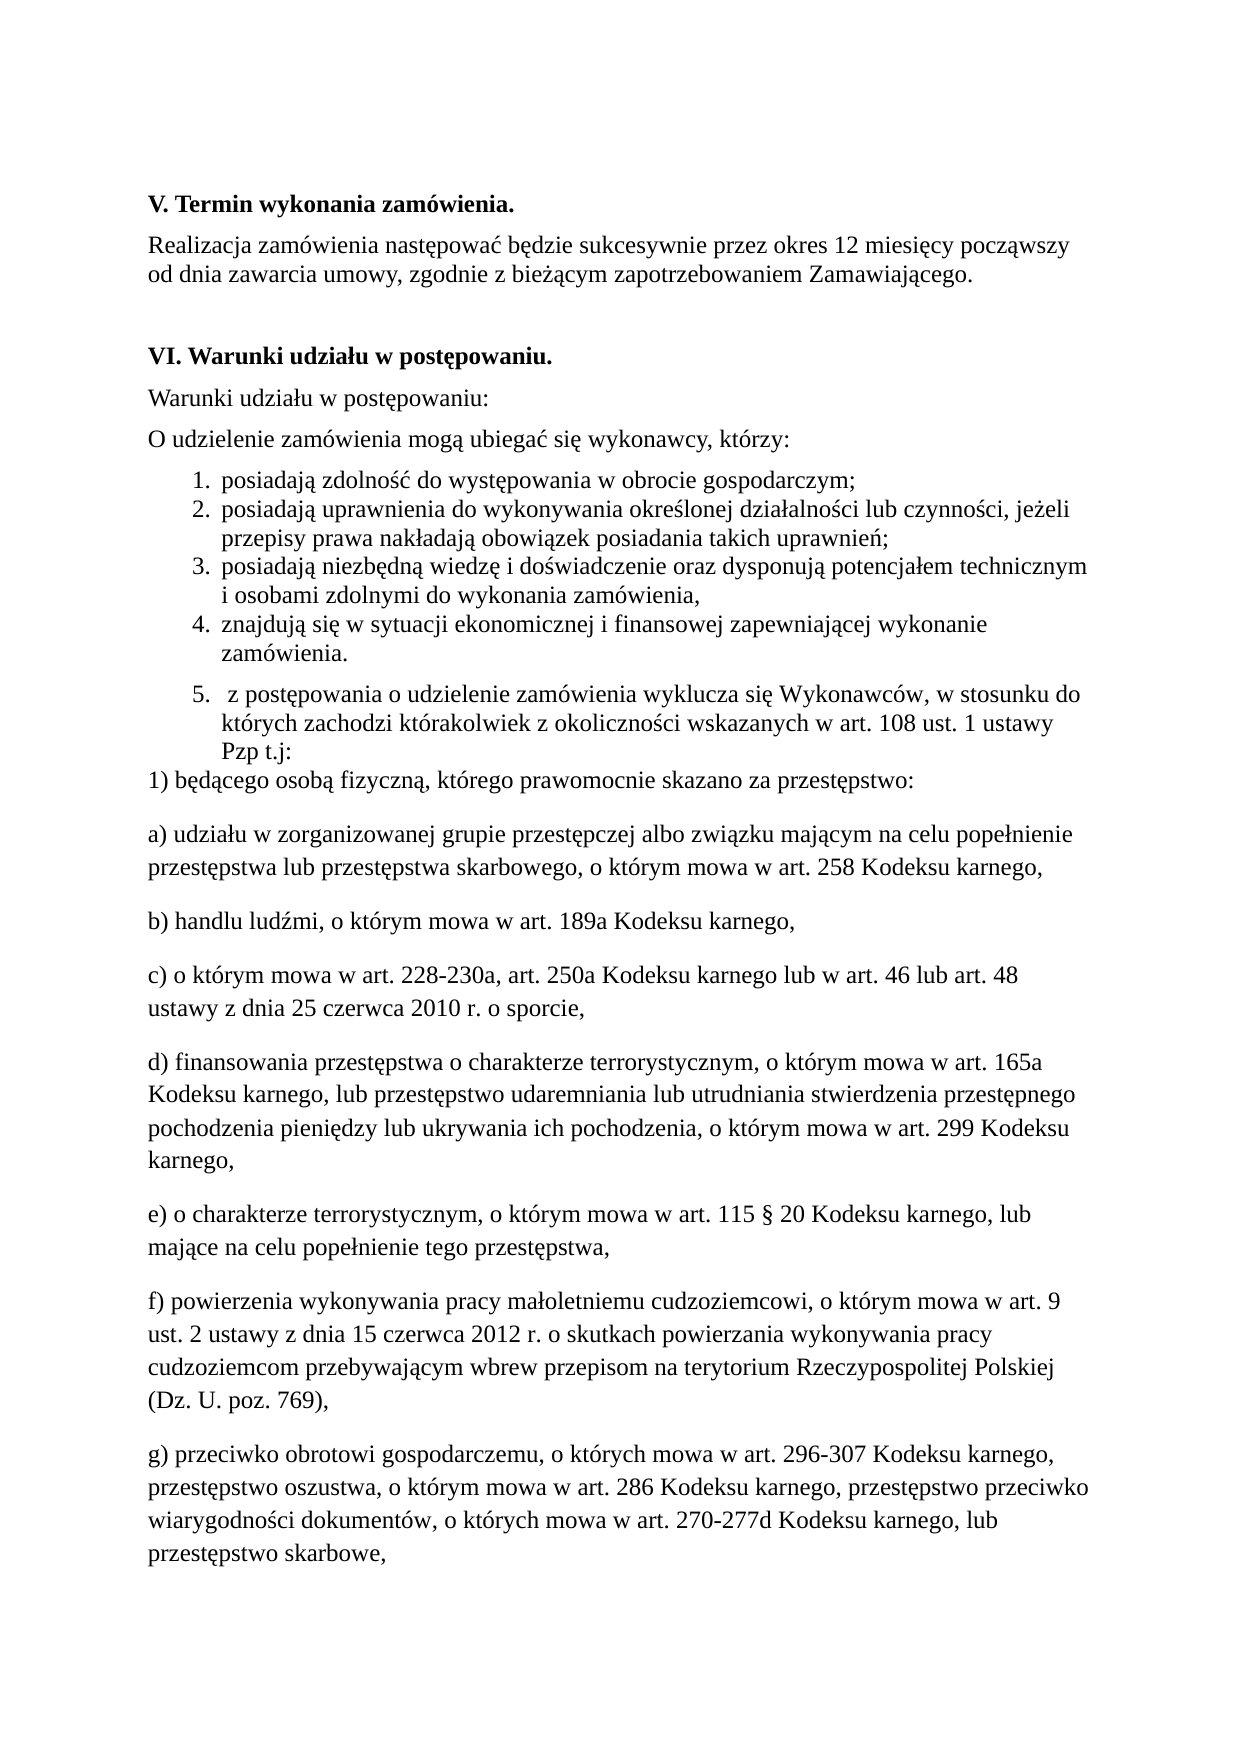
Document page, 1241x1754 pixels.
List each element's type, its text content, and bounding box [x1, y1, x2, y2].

text Warunki udziału w postępowaniu: [148, 383, 1093, 411]
text 1) będącego osobą fizyczną, którego prawomocnie skazano za przestępstwo: [148, 765, 1093, 794]
list z postępowania o udzielenie zamówienia wyklucza się Wykonawców, w stosunku do których zachodzi którakolwiek z okoliczności wskazanych w art. 108 ust. 1 ustawy Pzp t.j: [192, 679, 1093, 765]
text d) finansowania przestępstwa o charakterze terrorystycznym, o którym mowa w art. 165a Kodeksu karnego, lub przestępstwo udaremniania lub utrudniania stwierdzenia przestępnego pochodzenia pieniędzy lub ukrywania ich pochodzenia, o którym mowa w art. 299 Kodeksu karnego, [148, 1047, 1093, 1174]
text a) udziału w zorganizowanej grupie przestępczej albo związku mającym na celu popełnienie przestępstwa lub przestępstwa skarbowego, o którym mowa w art. 258 Kodeksu karnego, [148, 819, 1093, 881]
list znajdują się w sytuacji ekonomicznej i finansowej zapewniającej wykonanie zamówienia. [192, 609, 1093, 666]
text g) przeciwko obrotowi gospodarczemu, o których mowa w art. 296-307 Kodeksu karnego, przestępstwo oszustwa, o którym mowa w art. 286 Kodeksu karnego, przestępstwo przeciwko wiarygodności dokumentów, o których mowa w art. 270-277d Kodeksu karnego, lub przestępstwo skarbowe, [148, 1439, 1093, 1567]
text Realizacja zamówienia następować będzie sukcesywnie przez okres 12 miesięcy począwszy od dnia zawarcia umowy, zgodnie z bieżącym zapotrzebowaniem Zamawiającego. [148, 230, 1093, 288]
text VI. Warunki udziału w postępowaniu. [148, 341, 1093, 370]
text O udzielenie zamówienia mogą ubiegać się wykonawcy, którzy: [148, 424, 1093, 453]
text c) o którym mowa w art. 228-230a, art. 250a Kodeksu karnego lub w art. 46 lub art. 48 ustawy z dnia 25 czerwca 2010 r. o sporcie, [148, 960, 1093, 1021]
list posiadają niezbędną wiedzę i doświadczenie oraz dysponują potencjałem technicznym i osobami zdolnymi do wykonania zamówienia, [192, 551, 1093, 609]
text b) handlu ludźmi, o którym mowa w art. 189a Kodeksu karnego, [148, 906, 1093, 934]
text e) o charakterze terrorystycznym, o którym mowa w art. 115 § 20 Kodeksu karnego, lub mające na celu popełnienie tego przestępstwa, [148, 1199, 1093, 1261]
text V. Termin wykonania zamówienia. [148, 189, 1093, 218]
list posiadają uprawnienia do wykonywania określonej działalności lub czynności, jeżeli przepisy prawa nakładają obowiązek posiadania takich uprawnień; [192, 494, 1093, 551]
list posiadają zdolność do występowania w obrocie gospodarczym; [192, 465, 1093, 494]
text f) powierzenia wykonywania pracy małoletniemu cudzoziemcowi, o którym mowa w art. 9 ust. 2 ustawy z dnia 15 czerwca 2012 r. o skutkach powierzania wykonywania pracy cudzoziemcom przebywającym wbrew przepisom na terytorium Rzeczypospolitej Polskiej (Dz. U. poz. 769), [148, 1286, 1093, 1414]
